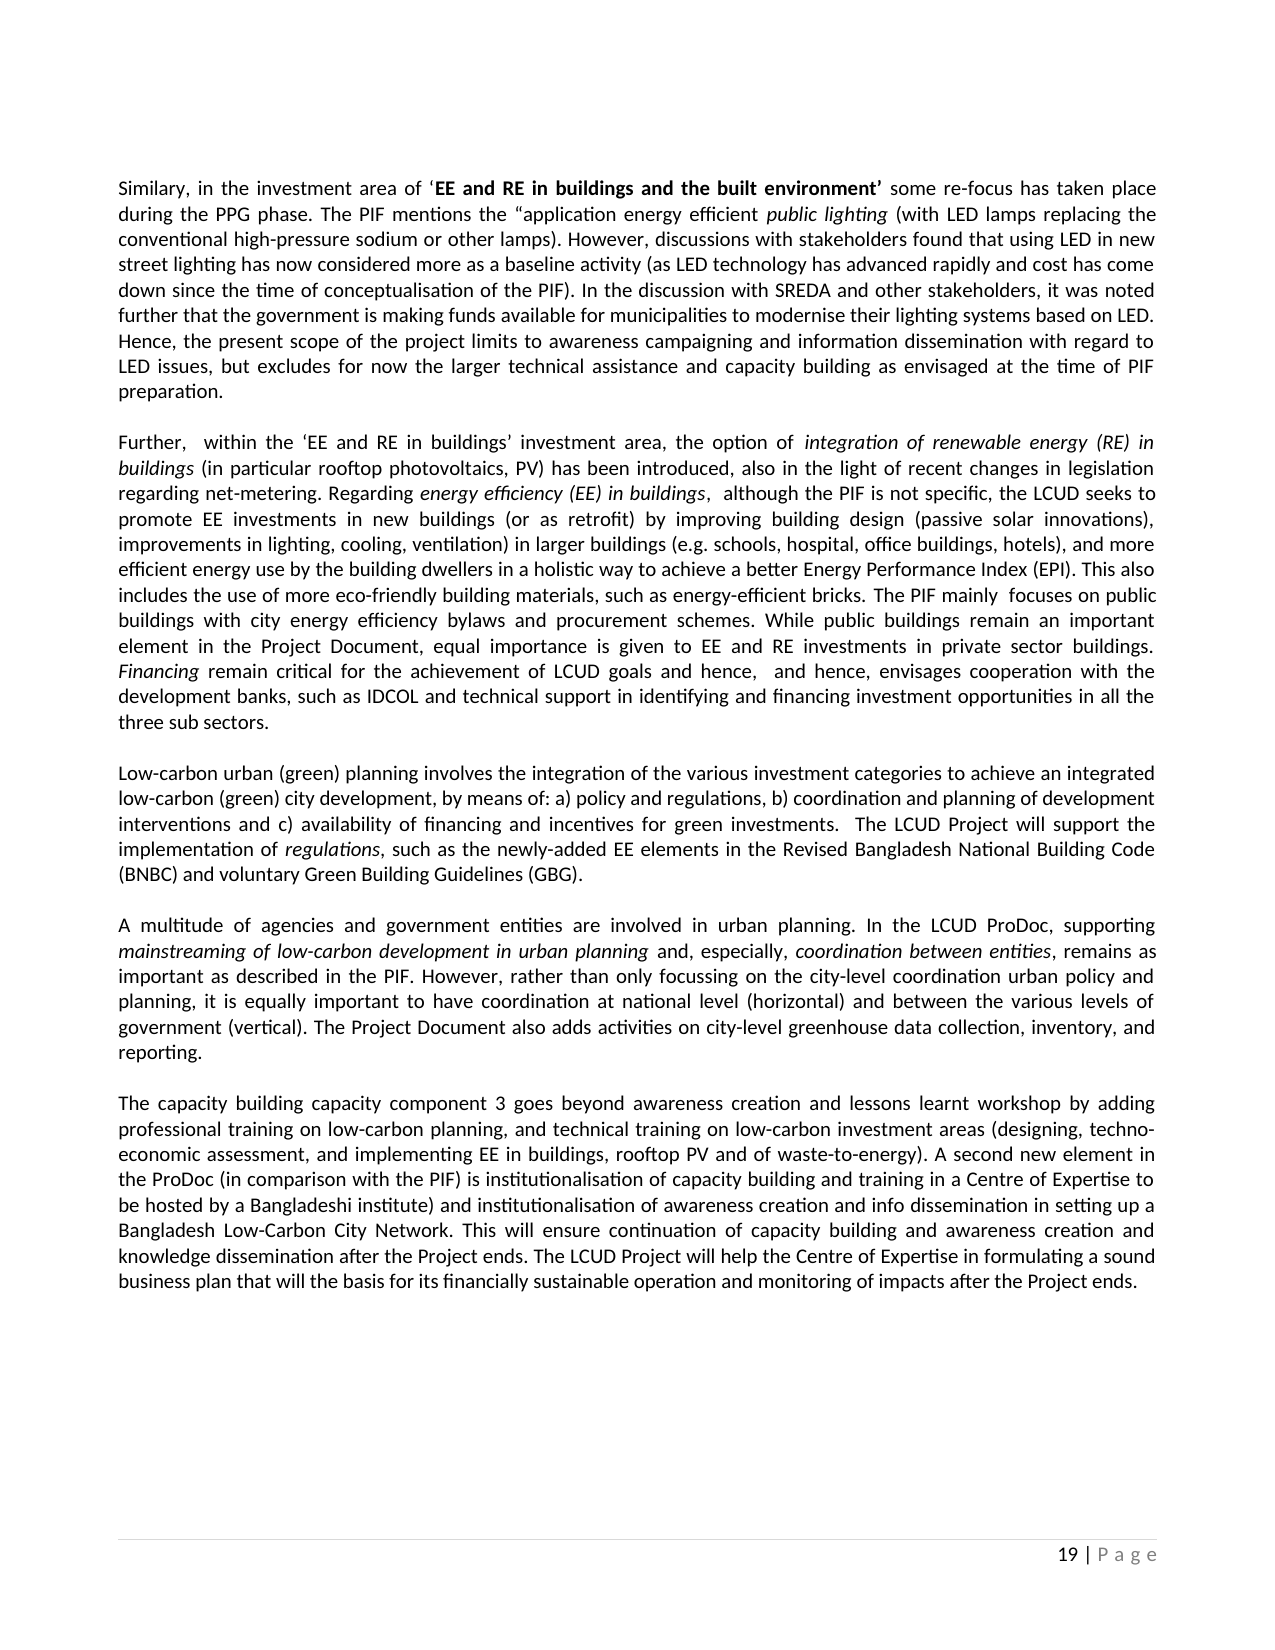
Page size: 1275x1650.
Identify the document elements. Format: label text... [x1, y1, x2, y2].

text Similary, in the investment area of ‘EE and RE in buildings and the built environment’ some re-focus has taken place during the PPG phase. The PIF mentions the “application energy efficient public lighting (with LED lamps replacing the conventional high-pressure sodium or other lamps). However, discussions with stakeholders found that using LED in new street lighting has now considered more as a baseline activity (as LED technology has advanced rapidly and cost has come down since the time of conceptualisation of the PIF). In the discussion with SREDA and other stakeholders, it was noted further that the government is making funds available for municipalities to modernise their lighting systems based on LED. Hence, the present scope of the project limits to awareness campaigning and information dissemination with regard to LED issues, but excludes for now the larger technical assistance and capacity building as envisaged at the time of PIF preparation. [118, 175, 1157, 404]
text Further, within the ‘EE and RE in buildings’ investment area, the option of integration of renewable energy (RE) in buildings (in particular rooftop photovoltaics, PV) has been introduced, also in the light of recent changes in legislation regarding net-metering. Regarding energy efficiency (EE) in buildings, although the PIF is not specific, the LCUD seeks to promote EE investments in new buildings (or as retrofit) by improving building design (passive solar innovations), improvements in lighting, cooling, ventilation) in larger buildings (e.g. schools, hospital, office buildings, hotels), and more efficient energy use by the building dwellers in a holistic way to achieve a better Energy Performance Index (EPI). This also includes the use of more eco-friendly building materials, such as energy-efficient bricks. The PIF mainly focuses on public buildings with city energy efficiency bylaws and procurement schemes. While public buildings remain an important element in the Project Document, equal importance is given to EE and RE investments in private sector buildings. Financing remain critical for the achievement of LCUD goals and hence, and hence, envisages cooperation with the development banks, such as IDCOL and technical support in identifying and financing investment opportunities in all the three sub sectors. [118, 429, 1157, 734]
text Low-carbon urban (green) planning involves the integration of the various investment categories to achieve an integrated low-carbon (green) city development, by means of: a) policy and regulations, b) coordination and planning of development interventions and c) availability of financing and incentives for green investments. The LCUD Project will support the implementation of regulations, such as the newly-added EE elements in the Revised Bangladesh National Building Code (BNBC) and voluntary Green Building Guidelines (GBG). [118, 760, 1157, 887]
text A multitude of agencies and government entities are involved in urban planning. In the LCUD ProDoc, supporting mainstreaming of low-carbon development in urban planning and, especially, coordination between entities, remains as important as described in the PIF. However, rather than only focussing on the city-level coordination urban policy and planning, it is equally important to have coordination at national level (horizontal) and between the various levels of government (vertical). The Project Document also adds activities on city-level greenhouse data collection, inventory, and reporting. [118, 912, 1157, 1065]
text The capacity building capacity component 3 goes beyond awareness creation and lessons learnt workshop by adding professional training on low-carbon planning, and technical training on low-carbon investment areas (designing, techno-economic assessment, and implementing EE in buildings, rooftop PV and of waste-to-energy). A second new element in the ProDoc (in comparison with the PIF) is institutionalisation of capacity building and training in a Centre of Expertise to be hosted by a Bangladeshi institute) and institutionalisation of awareness creation and info dissemination in setting up a Bangladesh Low-Carbon City Network. This will ensure continuation of capacity building and awareness creation and knowledge dissemination after the Project ends. The LCUD Project will help the Centre of Expertise in formulating a sound business plan that will the basis for its financially sustainable operation and monitoring of impacts after the Project ends. [118, 1090, 1157, 1294]
